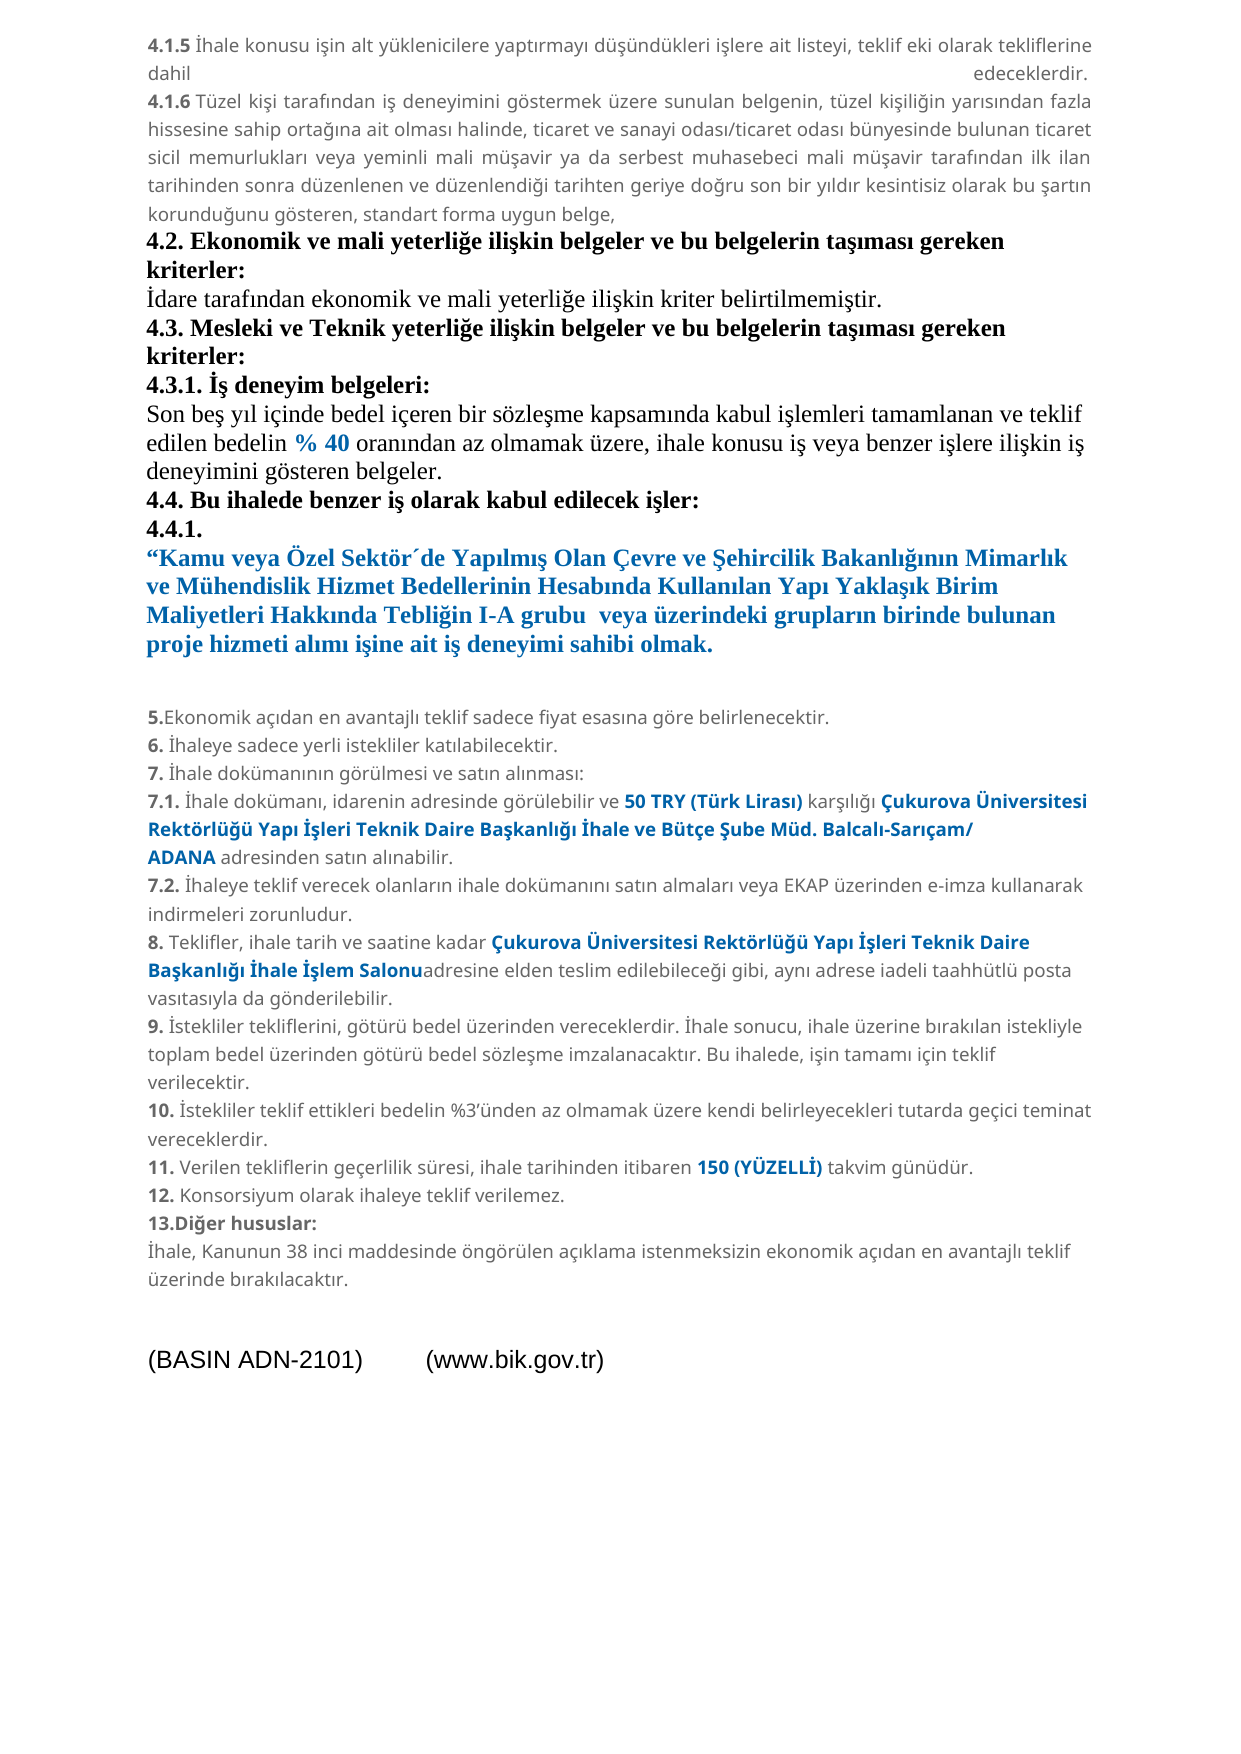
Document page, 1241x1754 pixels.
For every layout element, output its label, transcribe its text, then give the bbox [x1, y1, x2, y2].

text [148, 29, 1093, 226]
text 5.Ekonomik açıdan en avantajlı teklif sadece fiyat esasına göre belirlenecektir. 6. İhaleye sadece yerli istekliler katılabilecektir. 7. İhale dokümanının görülmesi ve satın alınması: 7.1. İhale dokümanı, idarenin adresinde görülebilir ve 50 TRY (Türk Lirası) karşılığı Çukurova Üniversitesi Rektörlüğü Yapı İşleri Teknik Daire Başkanlığı İhale ve Bütçe Şube Müd. Balcalı-Sarıçam/ ADANA adresinden satın alınabilir. 7.2. İhaleye teklif verecek olanların ihale dokümanını satın almaları veya EKAP üzerinden e-imza kullanarak indirmeleri zorunludur. 8. Teklifler, ihale tarih ve saatine kadar Çukurova Üniversitesi Rektörlüğü Yapı İşleri Teknik Daire Başkanlığı İhale İşlem Salonuadresine elden teslim edilebileceği gibi, aynı adrese iadeli taahhütlü posta vasıtasıyla da gönderilebilir. 9. İstekliler tekliflerini, götürü bedel üzerinden vereceklerdir. İhale sonucu, ihale üzerine bırakılan istekliyle toplam bedel üzerinden götürü bedel sözleşme imzalanacaktır. Bu ihalede, işin tamamı için teklif verilecektir. 10. İstekliler teklif ettikleri bedelin %3’ünden az olmamak üzere kendi belirleyecekleri tutarda geçici teminat vereceklerdir. 11. Verilen tekliflerin geçerlilik süresi, ihale tarihinden itibaren 150 (YÜZELLİ) takvim günüdür. 12. Konsorsiyum olarak ihaleye teklif verilemez. 13.Diğer hususlar: [148, 673, 1093, 1236]
table_header 4.2. Ekonomik ve mali yeterliğe ilişkin belgeler ve bu belgelerin taşıması gereken kriterler: [146, 226, 1091, 284]
table_cell 4.3.1. İş deneyim belgeleri: [146, 370, 1091, 399]
text İhale, Kanunun 38 inci maddesinde öngörülen açıklama istenmeksizin ekonomik açıdan en avantajlı teklif üzerinde bırakılacaktır. [148, 1236, 1093, 1292]
table_header 4.3. Mesleki ve Teknik yeterliğe ilişkin belgeler ve bu belgelerin taşıması gereken kriterler: [146, 313, 1091, 370]
table_header 4.4. Bu ihalede benzer iş olarak kabul edilecek işler: [146, 485, 1091, 514]
table_cell Son beş yıl içinde bedel içeren bir sözleşme kapsamında kabul işlemleri tamamlanan ve teklif edilen bedelin % 40 oranından az olmamak üzere, ihale konusu iş veya benzer işlere ilişkin iş deneyimini gösteren belgeler. [146, 399, 1091, 485]
text (BASIN ADN-2101) (www.bik.gov.tr) [148, 1345, 1093, 1374]
table_cell İdare tarafından ekonomik ve mali yeterliğe ilişkin kriter belirtilmemiştir. [146, 284, 1091, 313]
table_cell 4.4.1. “Kamu veya Özel Sektör´de Yapılmış Olan Çevre ve Şehircilik Bakanlığının Mimarlık ve Mühendislik Hizmet Bedellerinin Hesabında Kullanılan Yapı Yaklaşık Birim Maliyetleri Hakkında Tebliğin I-A grubu veya üzerindeki grupların birinde bulunan proje hizmeti alımı işine ait iş deneyimi sahibi olmak. [146, 514, 1091, 673]
